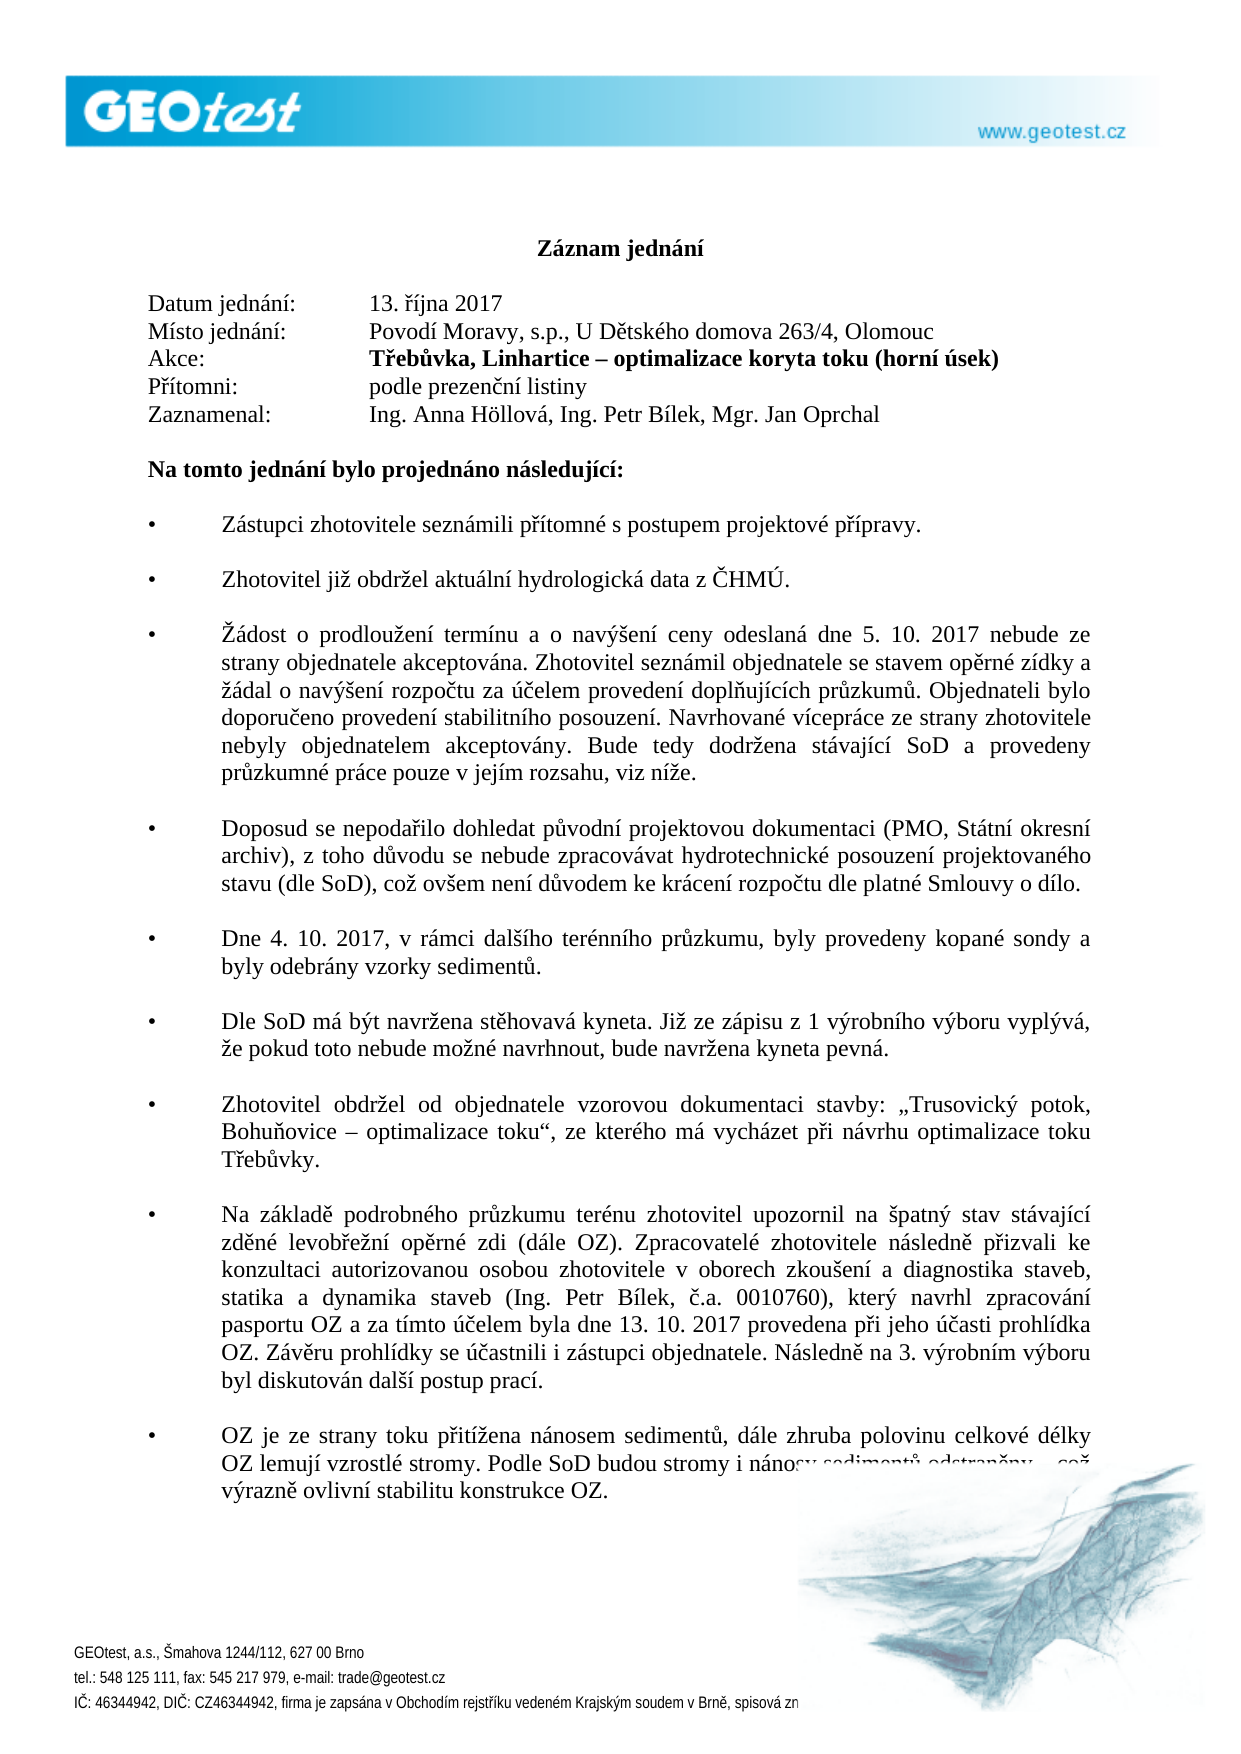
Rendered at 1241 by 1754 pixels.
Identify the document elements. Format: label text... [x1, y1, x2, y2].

text • Na základě podrobného průzkumu terénu zhotovitel upozornil na špatný stav stávající zděné levobřežní opěrné zdi (dále OZ). Zpracovatelé zhotovitele následně přizvali ke konzultaci autorizovanou osobou zhotovitele v oborech zkoušení a diagnostika staveb, statika a dynamika staveb (Ing. Petr Bílek, č.a. 0010760), který navrhl zpracování pasportu OZ a za tímto účelem byla dne 13. 10. 2017 provedena při jeho účasti prohlídka OZ. Závěru prohlídky se účastnili i zástupci objednatele. Následně na 3. výrobním výboru byl diskutován další postup prací. [148, 1200, 1092, 1393]
text Akce: Třebůvka, Linhartice – optimalizace koryta toku (horní úsek) [148, 344, 1092, 372]
text • Dle SoD má být navržena stěhovavá kyneta. Již ze zápisu z 1 výrobního výboru vyplývá, že pokud toto nebude možné navrhnout, bude navržena kyneta pevná. [148, 1007, 1092, 1062]
text Místo jednání: Povodí Moravy, s.p., U Dětského domova 263/4, Olomouc [148, 317, 1092, 344]
text Na tomto jednání bylo projednáno následující: [148, 455, 1092, 482]
text • Zhotovitel obdržel od objednatele vzorovou dokumentaci stavby: „Trusovický potok, Bohuňovice – optimalizace toku“, ze kterého má vycházet při návrhu optimalizace toku Třebůvky. [148, 1090, 1092, 1172]
text Záznam jednání [148, 234, 1092, 262]
text • OZ je ze strany toku přitížena nánosem sedimentů, dále zhruba polovinu celkové délky OZ lemují vzrostlé stromy. Podle SoD budou stromy i nánosy sedimentů odstraněny – což výrazně ovlivní stabilitu konstrukce OZ. [148, 1421, 1092, 1504]
text • Dne 4. 10. 2017, v rámci dalšího terénního průzkumu, byly provedeny kopané sondy a byly odebrány vzorky sedimentů. [148, 924, 1092, 979]
text Datum jednání: 13. října 2017 [148, 289, 1092, 317]
text • Zhotovitel již obdržel aktuální hydrologická data z ČHMÚ. [148, 565, 1092, 593]
text • Doposud se nepodařilo dohledat původní projektovou dokumentaci (PMO, Státní okresní archiv), z toho důvodu se nebude zpracovávat hydrotechnické posouzení projektovaného stavu (dle SoD), což ovšem není důvodem ke krácení rozpočtu dle platné Smlouvy o dílo. [148, 814, 1092, 896]
text • Zástupci zhotovitele seznámili přítomné s postupem projektové přípravy. [148, 510, 1092, 538]
text • Žádost o prodloužení termínu a o navýšení ceny odeslaná dne 5. 10. 2017 nebude ze strany objednatele akceptována. Zhotovitel seznámil objednatele se stavem opěrné zídky a žádal o navýšení rozpočtu za účelem provedení doplňujících průzkumů. Objednateli bylo doporučeno provedení stabilitního posouzení. Navrhované vícepráce ze strany zhotovitele nebyly objednatelem akceptovány. Bude tedy dodržena stávající SoD a provedeny průzkumné práce pouze v jejím rozsahu, viz níže. [148, 620, 1092, 786]
text Zaznamenal: Ing. Anna Höllová, Ing. Petr Bílek, Mgr. Jan Oprchal [148, 399, 1092, 427]
text Přítomni: podle prezenční listiny [148, 372, 1092, 399]
